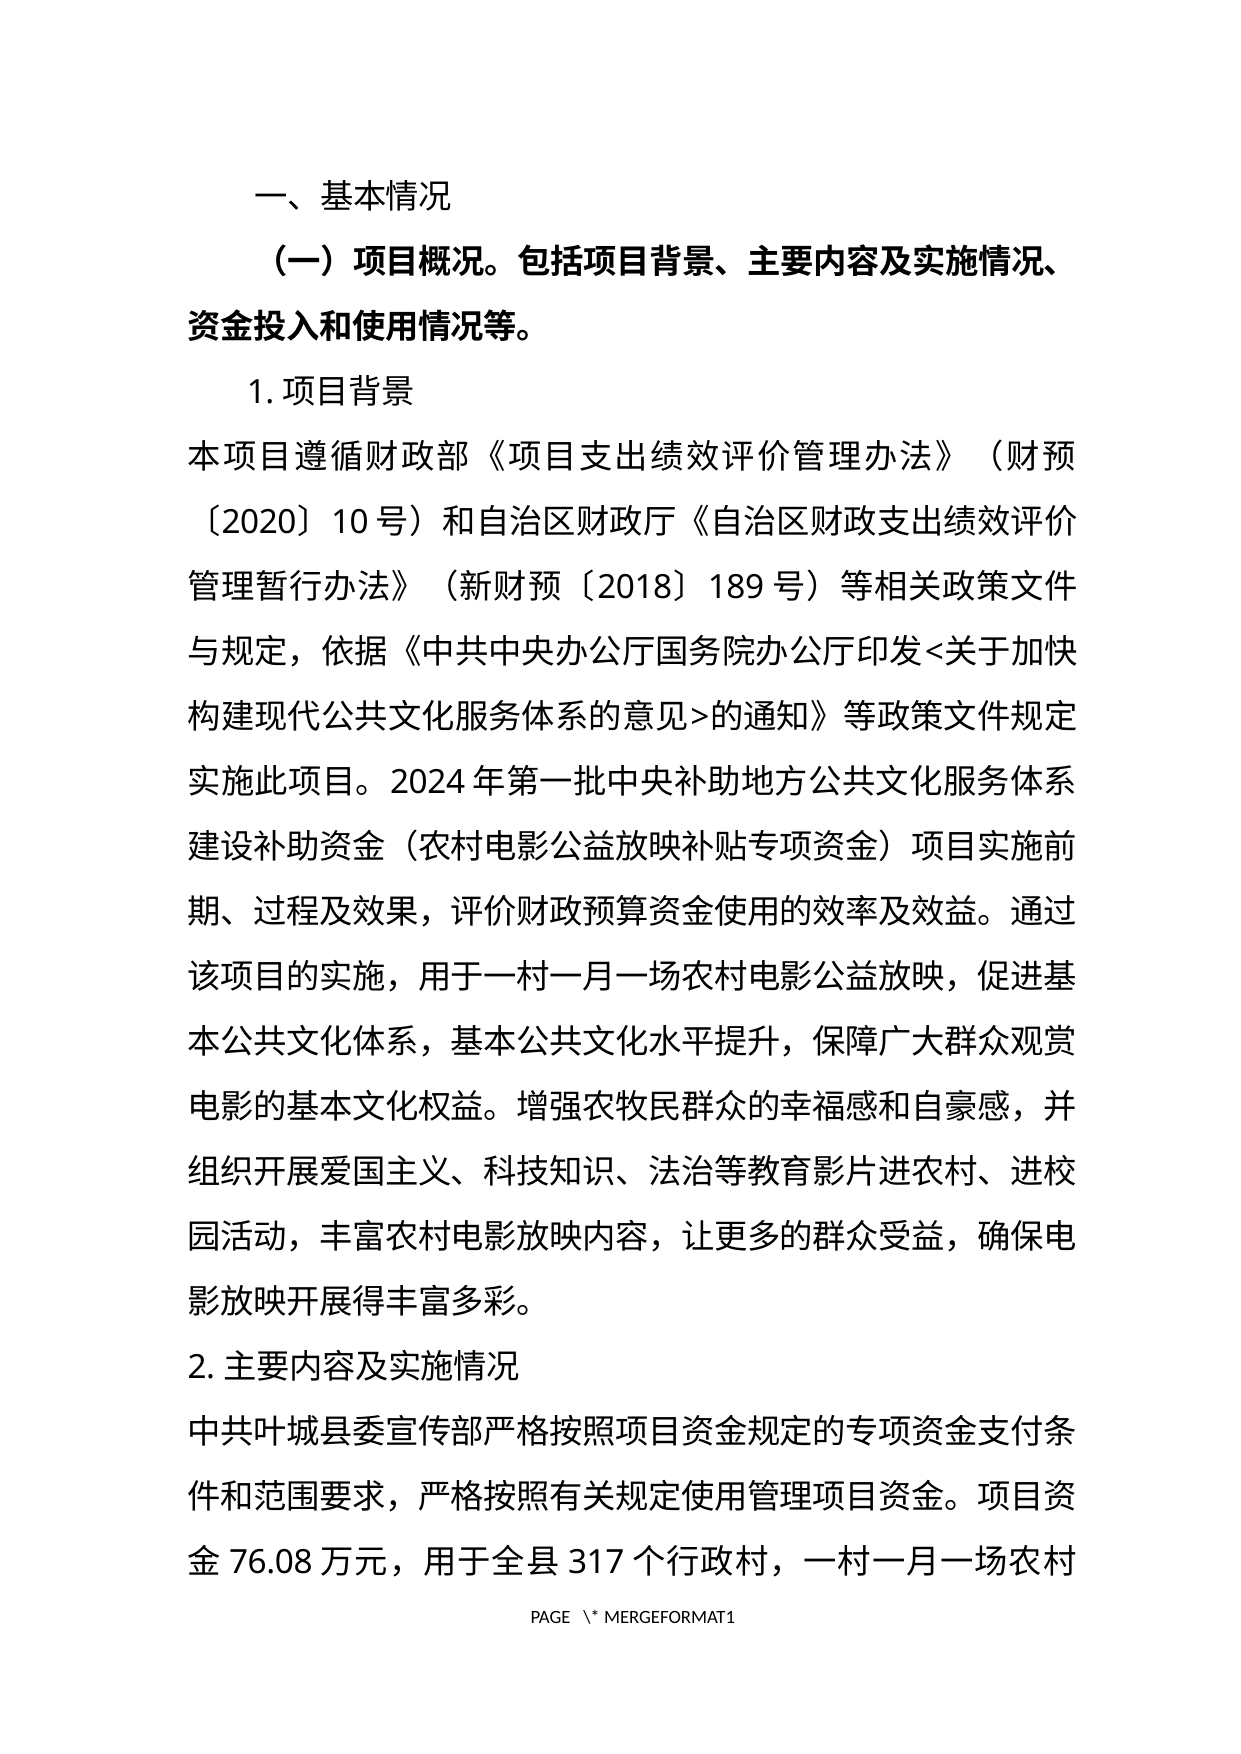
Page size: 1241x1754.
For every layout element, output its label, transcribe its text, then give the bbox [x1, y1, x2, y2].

text （一）项目概况。包括项目背景、主要内容及实施情况、资金投入和使用情况等。 [187, 227, 1078, 357]
text 一、基本情况 [187, 162, 1078, 227]
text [187, 357, 1078, 1592]
